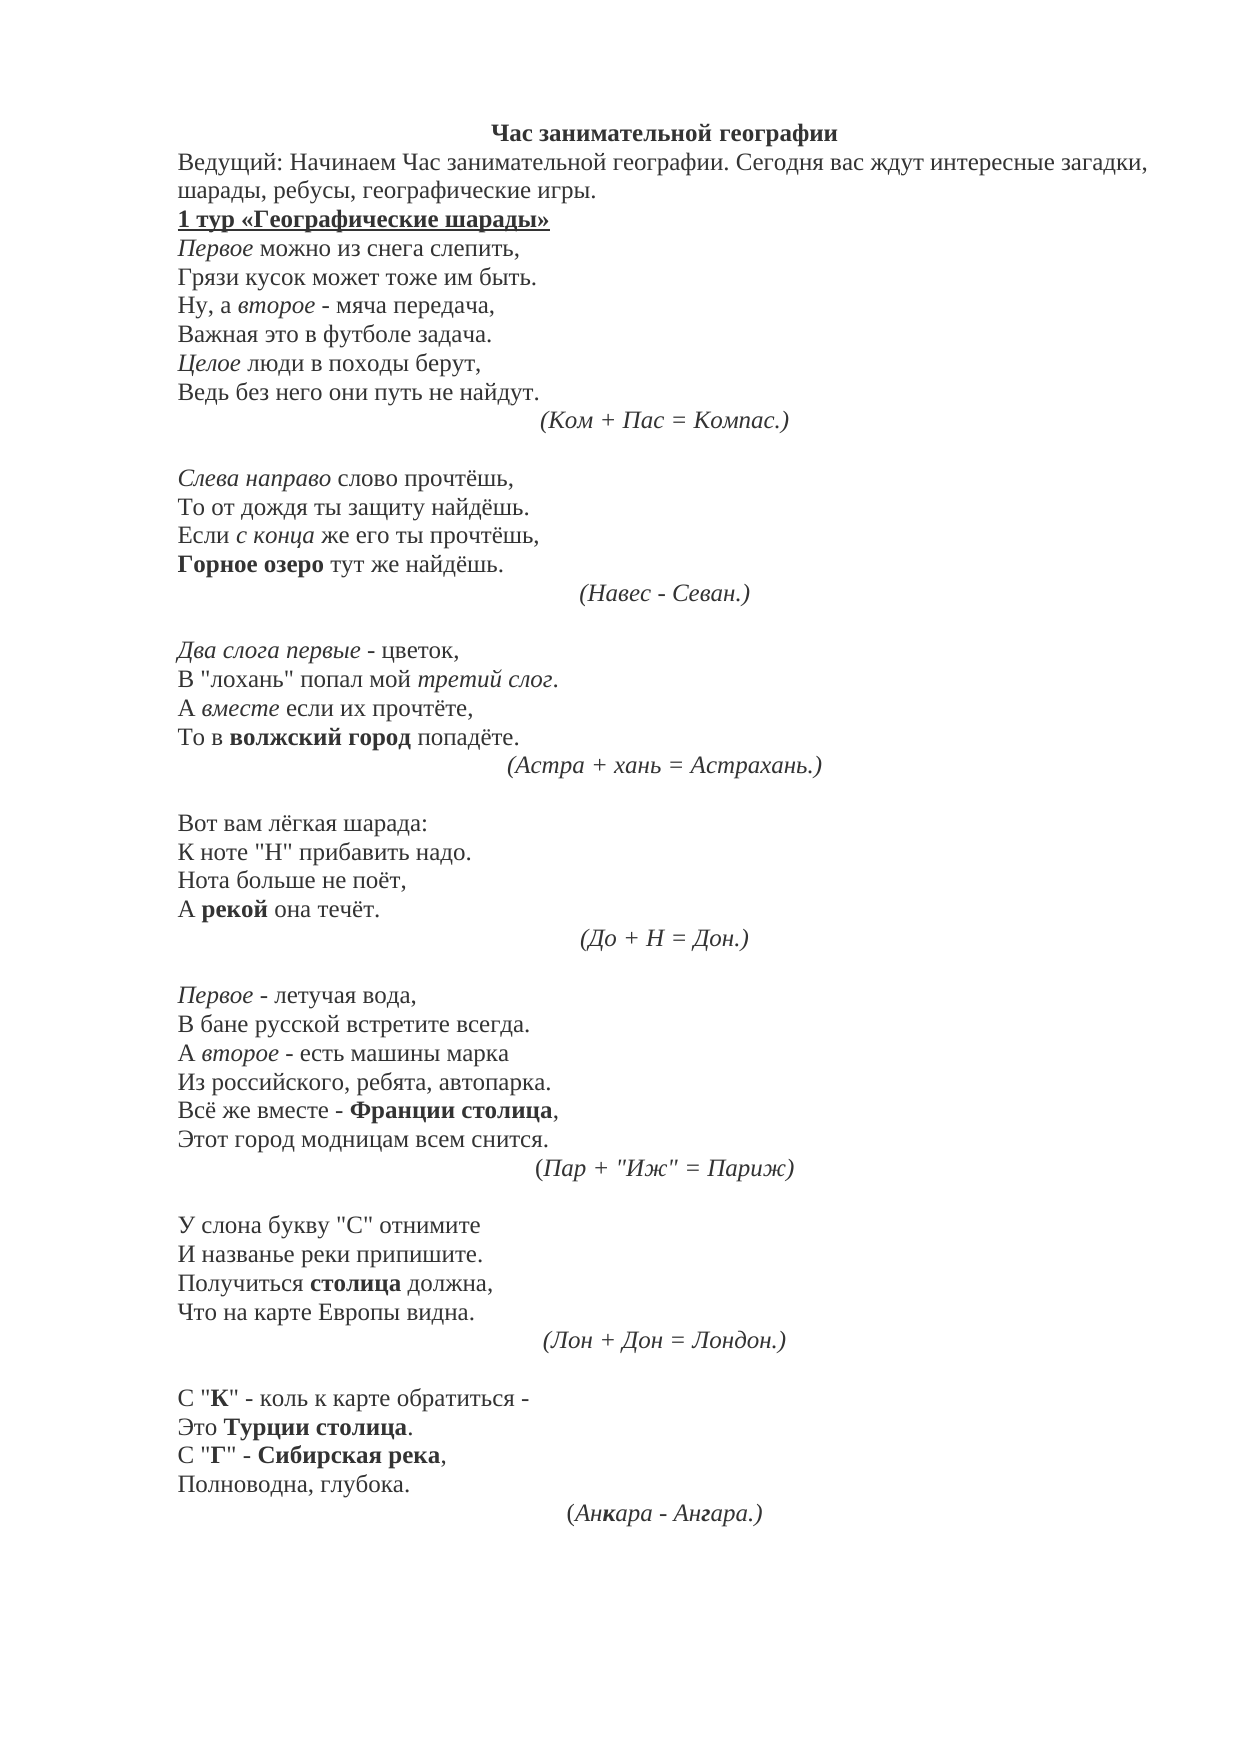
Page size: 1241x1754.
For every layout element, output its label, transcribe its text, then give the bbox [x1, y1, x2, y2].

text (Навес - Севан.) [177, 578, 1152, 607]
text Два слога первые - цветок, [177, 636, 1152, 664]
text Вот вам лёгкая шарада: [177, 808, 1152, 837]
text Что на карте Европы видна. [177, 1297, 1152, 1326]
text Грязи кусок может тоже им быть. [177, 262, 1152, 291]
text В "лохань" попал мой третий слог. [177, 664, 1152, 693]
text К ноте "Н" прибавить надо. [177, 837, 1152, 866]
text А вместе если их прочтёте, [177, 693, 1152, 722]
text И названье реки припишите. [177, 1239, 1152, 1268]
text Горное озеро тут же найдёшь. [177, 549, 1152, 578]
text Целое люди в походы берут, [177, 348, 1152, 377]
text Ведь без него они путь не найдут. [177, 377, 1152, 406]
text То от дождя ты защиту найдёшь. [177, 492, 1152, 521]
text Слева направо слово прочтёшь, [177, 463, 1152, 492]
text (Анкара - Ангара.) [177, 1498, 1152, 1527]
text 1 тур «Географические шарады» [177, 204, 1152, 233]
text Это Турции столица. [177, 1412, 1152, 1441]
text (До + Н = Дон.) [177, 923, 1152, 952]
text Если с конца же его ты прочтёшь, [177, 521, 1152, 549]
text Нота больше не поёт, [177, 866, 1152, 894]
text (Ком + Пас = Компас.) [177, 406, 1152, 434]
text То в волжский город попадёте. [177, 722, 1152, 751]
text С "К" - коль к карте обратиться - [177, 1383, 1152, 1412]
text Важная это в футболе задача. [177, 319, 1152, 348]
text С "Г" - Сибирская река, [177, 1441, 1152, 1469]
text У слона букву "С" отнимите [177, 1211, 1152, 1239]
text А рекой она течёт. [177, 894, 1152, 923]
text Ведущий: Начинаем Час занимательной географии. Сегодня вас ждут интересные загадки, шарады, ребусы, географические игры. [177, 147, 1152, 204]
text Ну, а второе - мяча передача, [177, 291, 1152, 319]
text Час занимательной географии [177, 118, 1152, 147]
text Всё же вместе - Франции столица, [177, 1096, 1152, 1124]
text Получиться столица должна, [177, 1268, 1152, 1297]
text (Астра + хань = Астрахань.) [177, 751, 1152, 779]
text Полноводна, глубока. [177, 1469, 1152, 1498]
text А второе - есть машины марка [177, 1038, 1152, 1067]
text Первое можно из снега слепить, [177, 233, 1152, 262]
text Этот город модницам всем снится. [177, 1124, 1152, 1153]
text (Лон + Дон = Лондон.) [177, 1326, 1152, 1354]
text В бане русской встретите всегда. [177, 1009, 1152, 1038]
text (Пар + "Иж" = Париж) [177, 1153, 1152, 1182]
text Из российского, ребята, автопарка. [177, 1067, 1152, 1096]
text Первое - летучая вода, [177, 981, 1152, 1009]
